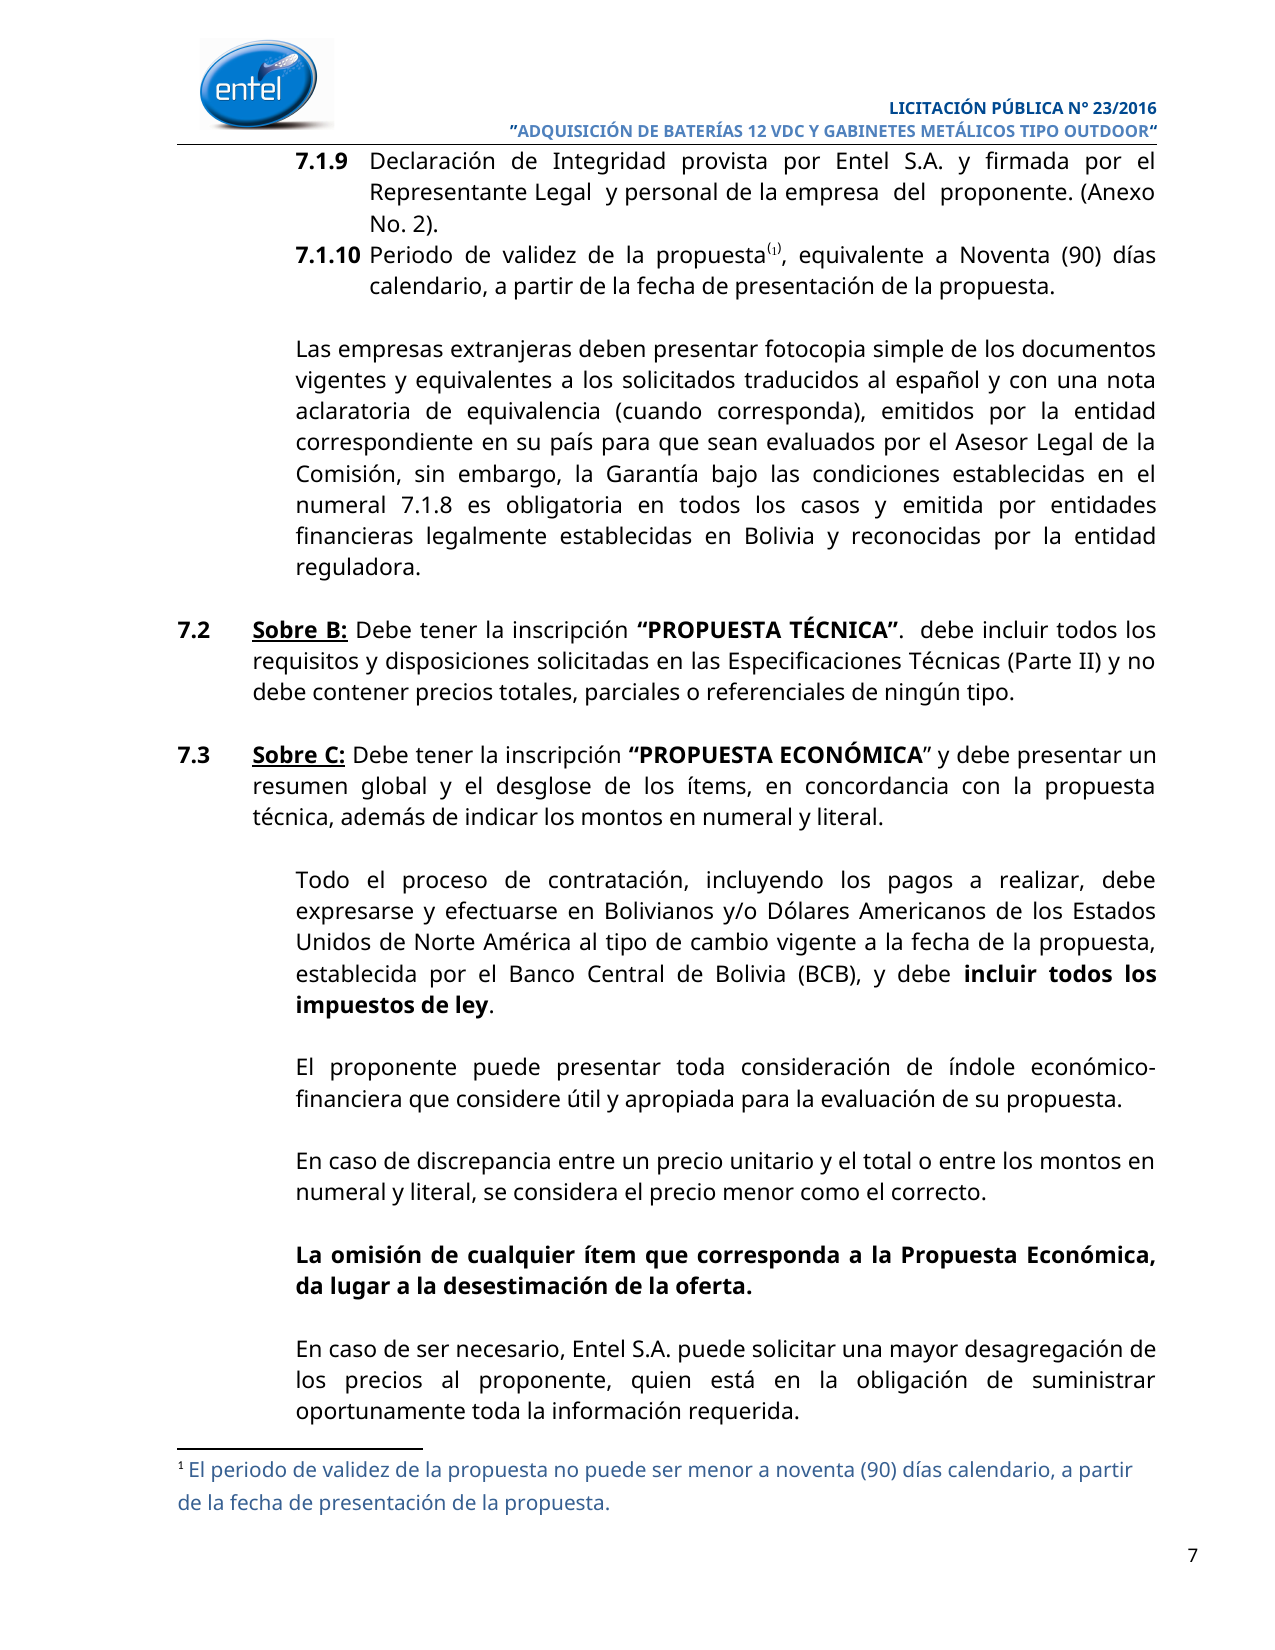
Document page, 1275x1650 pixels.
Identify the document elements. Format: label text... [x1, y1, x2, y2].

picture [199, 38, 335, 130]
text El proponente puede presentar toda consideración de índole económico-financiera que considere útil y apropiada para la evaluación de su propuesta. [295, 1051, 1157, 1114]
list Sobre C: Debe tener la inscripción “PROPUESTA ECONÓMICA” y debe presentar un resumen global y el desglose de los ítems, en concordancia con la propuesta técnica, además de indicar los montos en numeral y literal. [177, 739, 1157, 833]
text En caso de ser necesario, Entel S.A. puede solicitar una mayor desagregación de los precios al proponente, quien está en la obligación de suministrar oportunamente toda la información requerida. [295, 1333, 1157, 1426]
list Periodo de validez de la propuesta(), equivalente a Noventa (90) días calendario, a partir de la fecha de presentación de la propuesta. [295, 239, 1157, 301]
list Sobre B: Debe tener la inscripción “PROPUESTA TÉCNICA”. debe incluir todos los requisitos y disposiciones solicitadas en las Especificaciones Técnicas (Parte II) y no debe contener precios totales, parciales o referenciales de ningún tipo. [177, 614, 1157, 708]
text En caso de discrepancia entre un precio unitario y el total o entre los montos en numeral y literal, se considera el precio menor como el correcto. [295, 1145, 1157, 1208]
text Las empresas extranjeras deben presentar fotocopia simple de los documentos vigentes y equivalentes a los solicitados traducidos al español y con una nota aclaratoria de equivalencia (cuando corresponda), emitidos por la entidad correspondiente en su país para que sean evaluados por el Asesor Legal de la Comisión, sin embargo, la Garantía bajo las condiciones establecidas en el numeral 7.1.8 es obligatoria en todos los casos y emitida por entidades financieras legalmente establecidas en Bolivia y reconocidas por la entidad reguladora. [295, 333, 1157, 583]
list Declaración de Integridad provista por Entel S.A. y firmada por el Representante Legal y personal de la empresa del proponente. (Anexo No. 2). [295, 145, 1157, 239]
text Todo el proceso de contratación, incluyendo los pagos a realizar, debe expresarse y efectuarse en Bolivianos y/o Dólares Americanos de los Estados Unidos de Norte América al tipo de cambio vigente a la fecha de la propuesta, establecida por el Banco Central de Bolivia (BCB), y debe incluir todos los impuestos de ley. [295, 864, 1157, 1020]
text La omisión de cualquier ítem que corresponda a la Propuesta Económica, da lugar a la desestimación de la oferta. [295, 1239, 1157, 1301]
